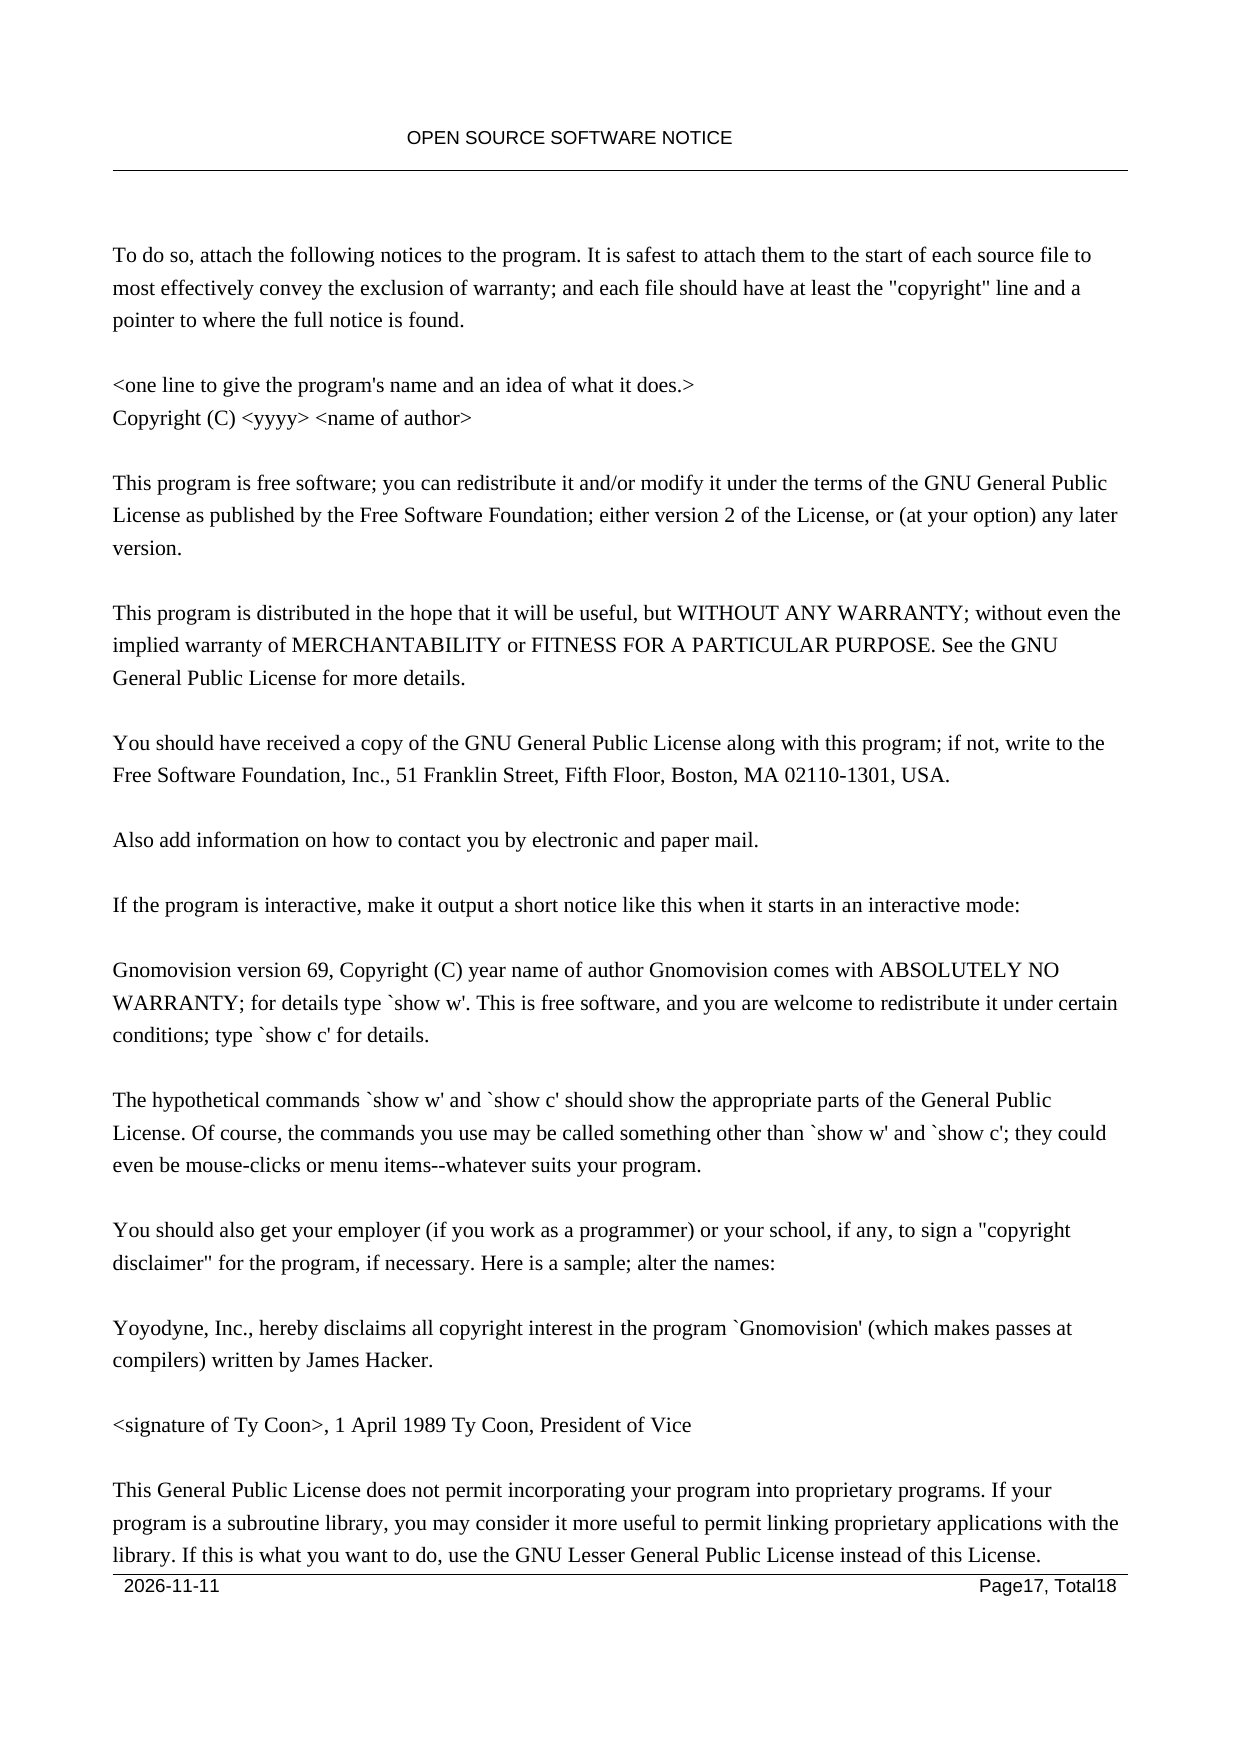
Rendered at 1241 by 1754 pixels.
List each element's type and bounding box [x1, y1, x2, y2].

text [112, 206, 1128, 1571]
